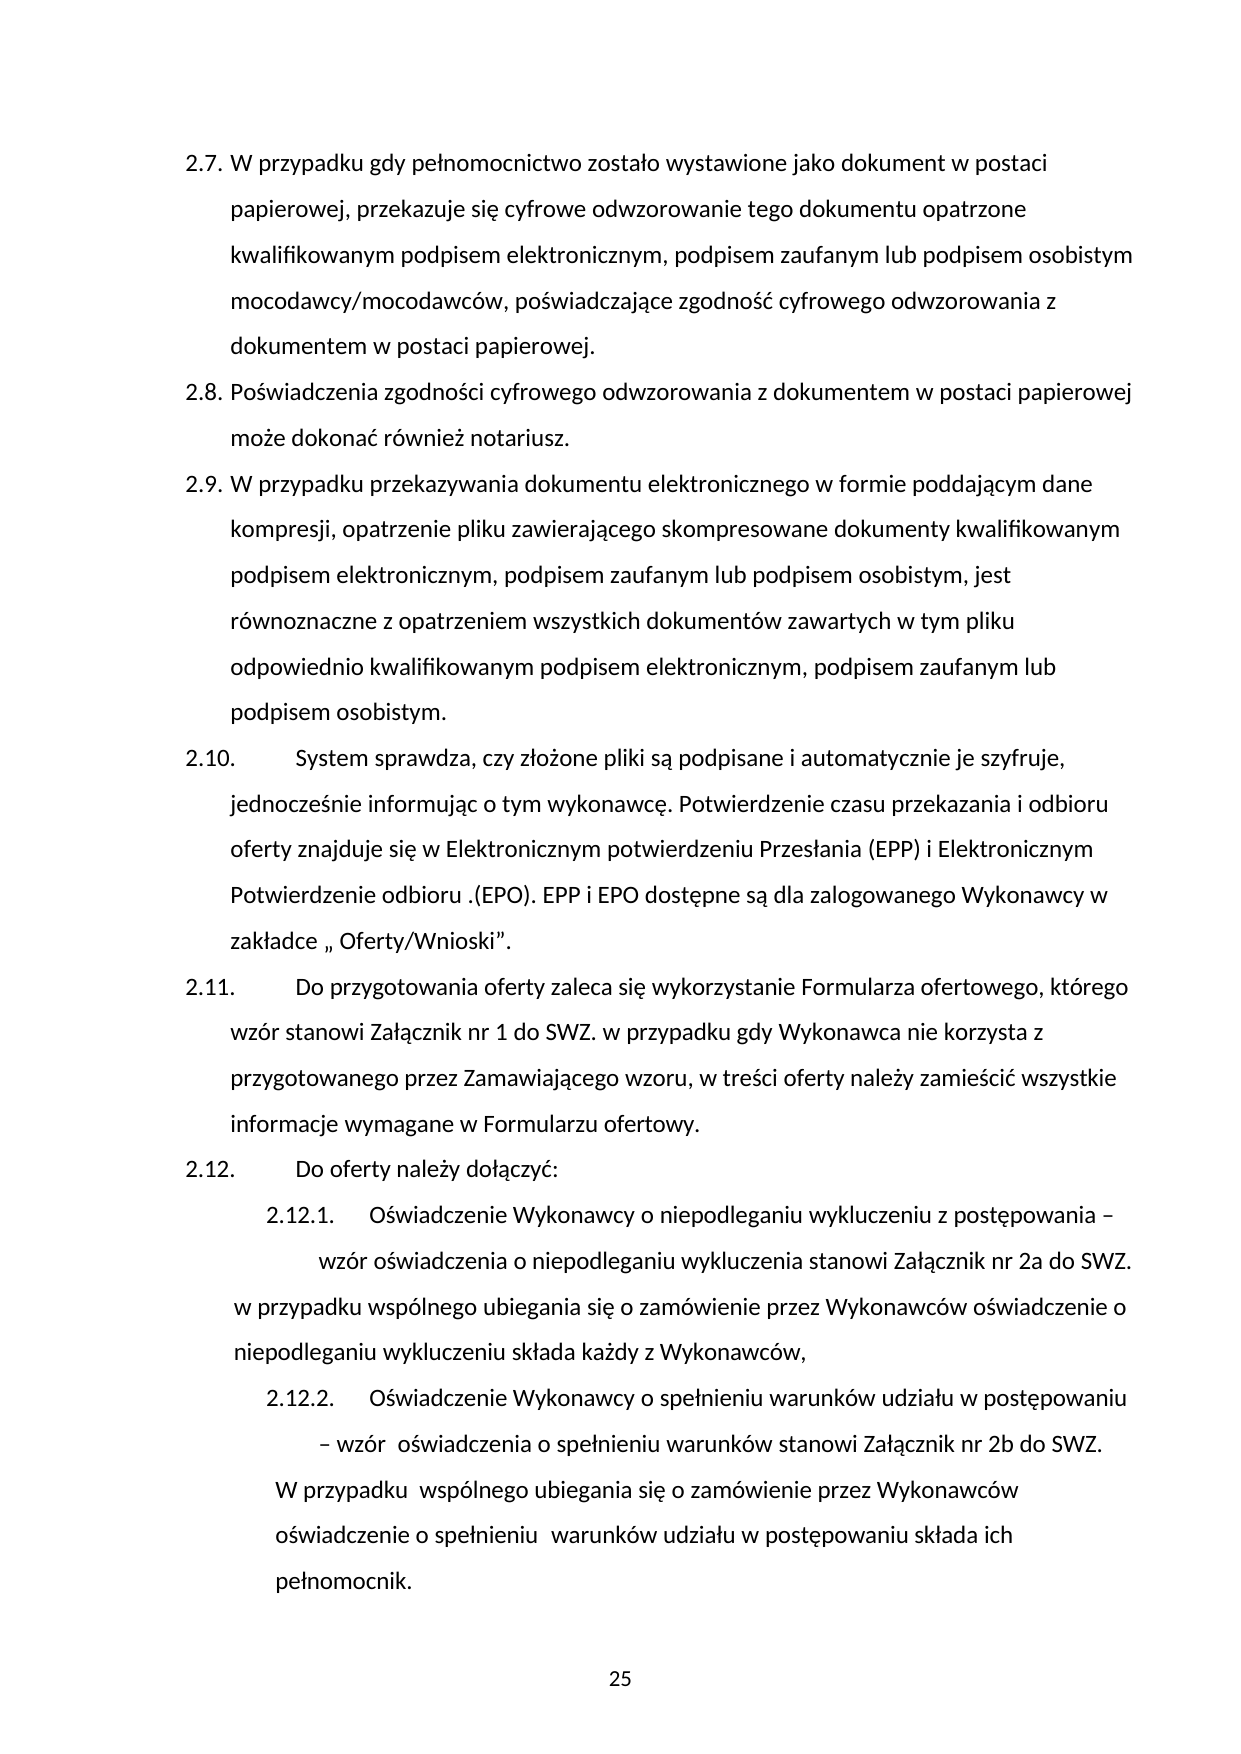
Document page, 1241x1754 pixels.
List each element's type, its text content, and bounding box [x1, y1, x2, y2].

list Oświadczenie Wykonawcy o spełnieniu warunków udziału w postępowaniu – wzór oświadczenia o spełnieniu warunków stanowi Załącznik nr 2b do SWZ. [266, 1382, 1137, 1458]
text w przypadku wspólnego ubiegania się o zamówienie przez Wykonawców oświadczenie o niepodleganiu wykluczeniu składa każdy z Wykonawców, [233, 1291, 1134, 1367]
list Poświadczenia zgodności cyfrowego odwzorowania z dokumentem w postaci papierowej może dokonać również notariusz. [185, 376, 1134, 452]
list Do przygotowania oferty zaleca się wykorzystanie Formularza ofertowego, którego wzór stanowi Załącznik nr 1 do SWZ. w przypadku gdy Wykonawca nie korzysta z przygotowanego przez Zamawiającego wzoru, w treści oferty należy zamieścić wszystkie informacje wymagane w Formularzu ofertowy. [185, 971, 1134, 1138]
list W przypadku gdy pełnomocnictwo zostało wystawione jako dokument w postaci papierowej, przekazuje się cyfrowe odwzorowanie tego dokumentu opatrzone kwalifikowanym podpisem elektronicznym, podpisem zaufanym lub podpisem osobistym mocodawcy/mocodawców, poświadczające zgodność cyfrowego odwzorowania z dokumentem w postaci papierowej. [185, 148, 1134, 361]
list W przypadku wspólnego ubiegania się o zamówienie przez Wykonawców oświadczenie o spełnieniu warunków udziału w postępowaniu składa ich pełnomocnik. [275, 1474, 1137, 1596]
list Oświadczenie Wykonawcy o niepodleganiu wykluczeniu z postępowania – wzór oświadczenia o niepodleganiu wykluczenia stanowi Załącznik nr 2a do SWZ. [266, 1199, 1134, 1276]
list System sprawdza, czy złożone pliki są podpisane i automatycznie je szyfruje, jednocześnie informując o tym wykonawcę. Potwierdzenie czasu przekazania i odbioru oferty znajduje się w Elektronicznym potwierdzeniu Przesłania (EPP) i Elektronicznym Potwierdzenie odbioru .(EPO). EPP i EPO dostępne są dla zalogowanego Wykonawcy w zakładce „ Oferty/Wnioski”. [185, 742, 1134, 956]
list Do oferty należy dołączyć: [185, 1154, 1134, 1184]
list W przypadku przekazywania dokumentu elektronicznego w formie poddającym dane kompresji, opatrzenie pliku zawierającego skompresowane dokumenty kwalifikowanym podpisem elektronicznym, podpisem zaufanym lub podpisem osobistym, jest równoznaczne z opatrzeniem wszystkich dokumentów zawartych w tym pliku odpowiednio kwalifikowanym podpisem elektronicznym, podpisem zaufanym lub podpisem osobistym. [185, 468, 1134, 727]
